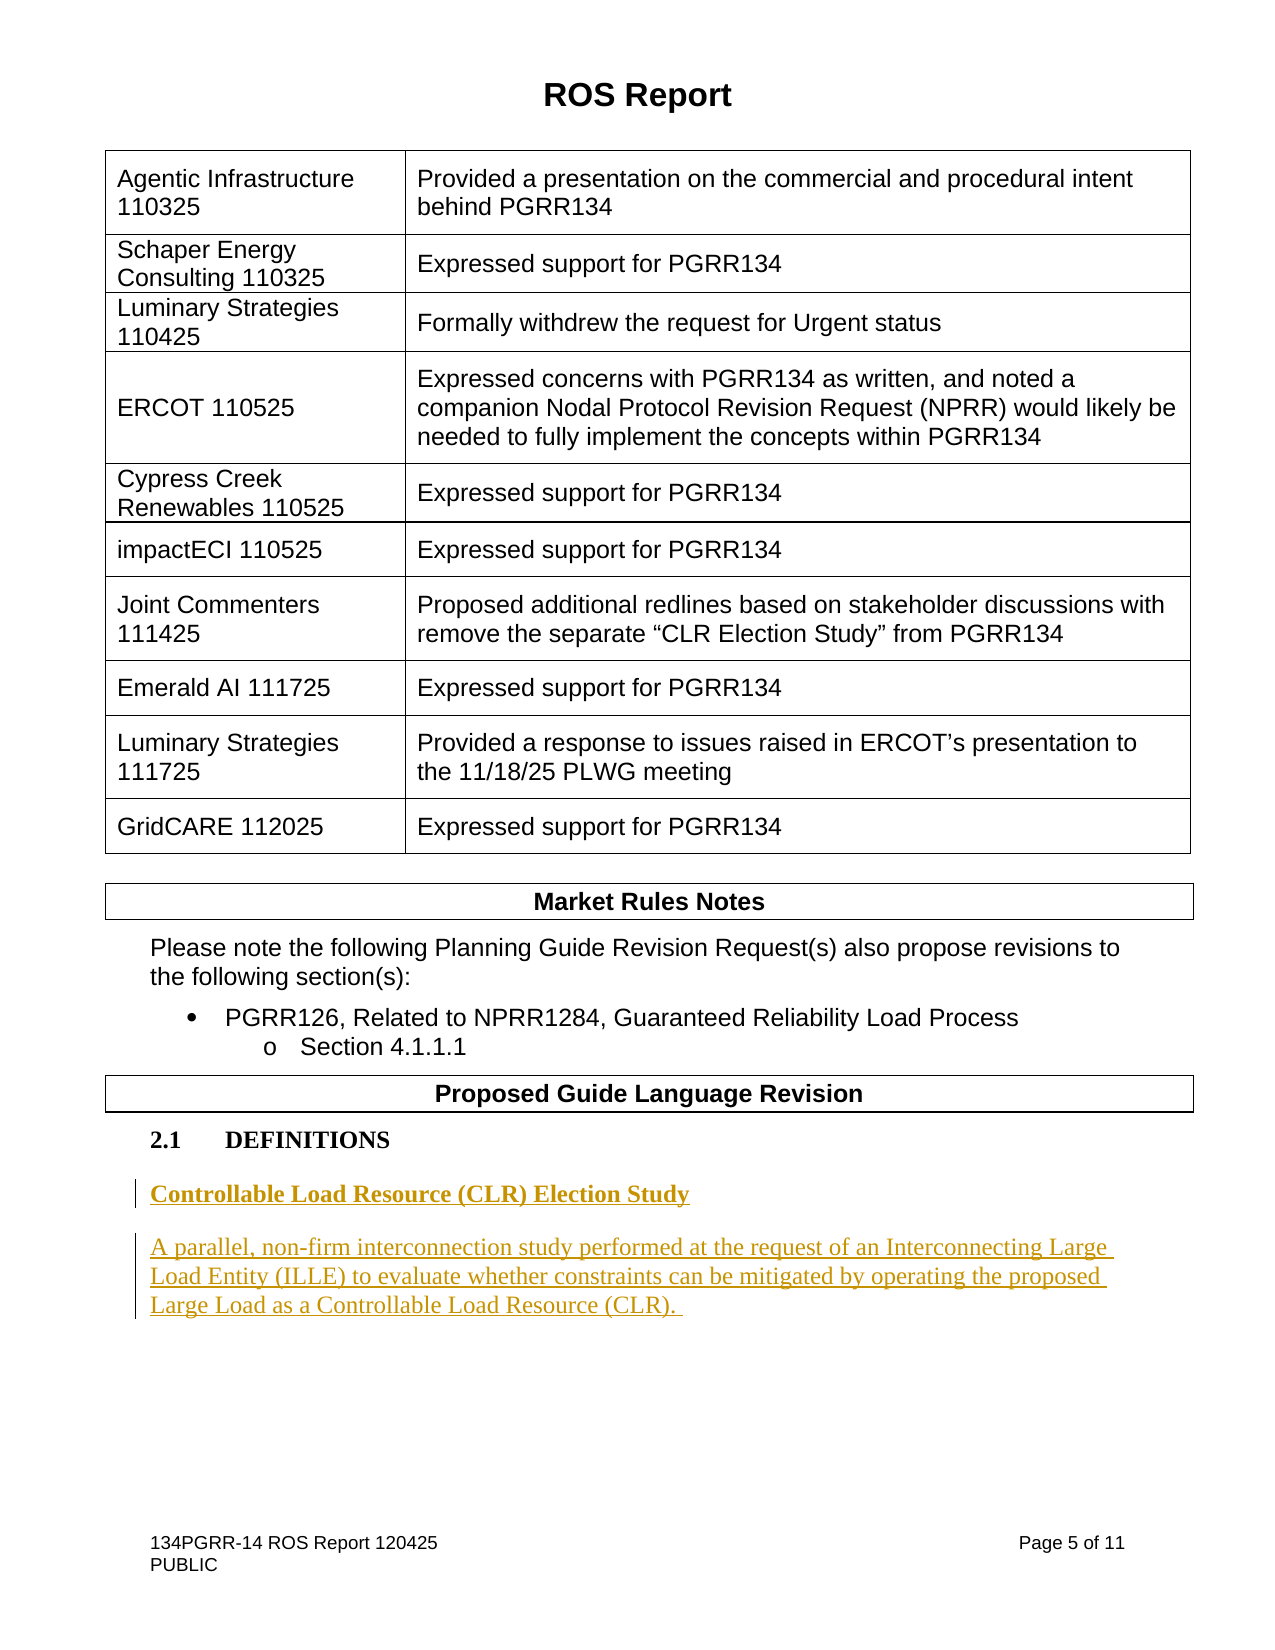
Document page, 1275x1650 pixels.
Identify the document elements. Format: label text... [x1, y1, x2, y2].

table_cell Schaper Energy Consulting 110325 [106, 235, 405, 292]
table_cell Luminary Strategies 111725 [106, 716, 405, 798]
table_cell Luminary Strategies 110425 [106, 293, 405, 351]
table_cell Cypress Creek Renewables 110525 [106, 464, 405, 521]
table_cell Expressed concerns with PGRR134 as written, and noted a companion Nodal Protocol Revision Request (NPRR) would likely be needed to fully implement the concepts within PGRR134 [406, 352, 1190, 463]
table_cell Emerald AI 111725 [106, 661, 405, 714]
list Section 4.1.1.1 [262, 1032, 1125, 1062]
text Please note the following Planning Guide Revision Request(s) also propose revisions to the following section(s): [150, 933, 1125, 990]
table_cell Provided a presentation on the commercial and procedural intent behind PGRR134 [406, 151, 1190, 233]
table_cell GridCARE 112025 [106, 799, 405, 853]
table_cell Joint Commenters 111425 [106, 577, 405, 660]
table_header Proposed Guide Language Revision [106, 1076, 1193, 1111]
table_header Market Rules Notes [106, 884, 1193, 919]
table_cell Expressed support for PGRR134 [406, 523, 1190, 576]
table_cell Formally withdrew the request for Urgent status [406, 293, 1190, 351]
text 2.1 DEFINITIONS [150, 1125, 1125, 1154]
table_cell Expressed support for PGRR134 [406, 464, 1190, 521]
table_cell Proposed additional redlines based on stakeholder discussions with remove the separate “CLR Election Study” from PGRR134 [406, 577, 1190, 660]
table_cell Expressed support for PGRR134 [406, 235, 1190, 292]
table_cell Expressed support for PGRR134 [406, 661, 1190, 714]
table_cell Agentic Infrastructure 110325 [106, 151, 405, 233]
table_cell ERCOT 110525 [106, 352, 405, 463]
table_cell Provided a response to issues raised in ERCOT’s presentation to the 11/18/25 PLWG meeting [406, 716, 1190, 798]
table_cell impactECI 110525 [106, 523, 405, 576]
table_cell Expressed support for PGRR134 [406, 799, 1190, 853]
list PGRR126, Related to NPRR1284, Guaranteed Reliability Load Process [187, 1003, 1125, 1032]
